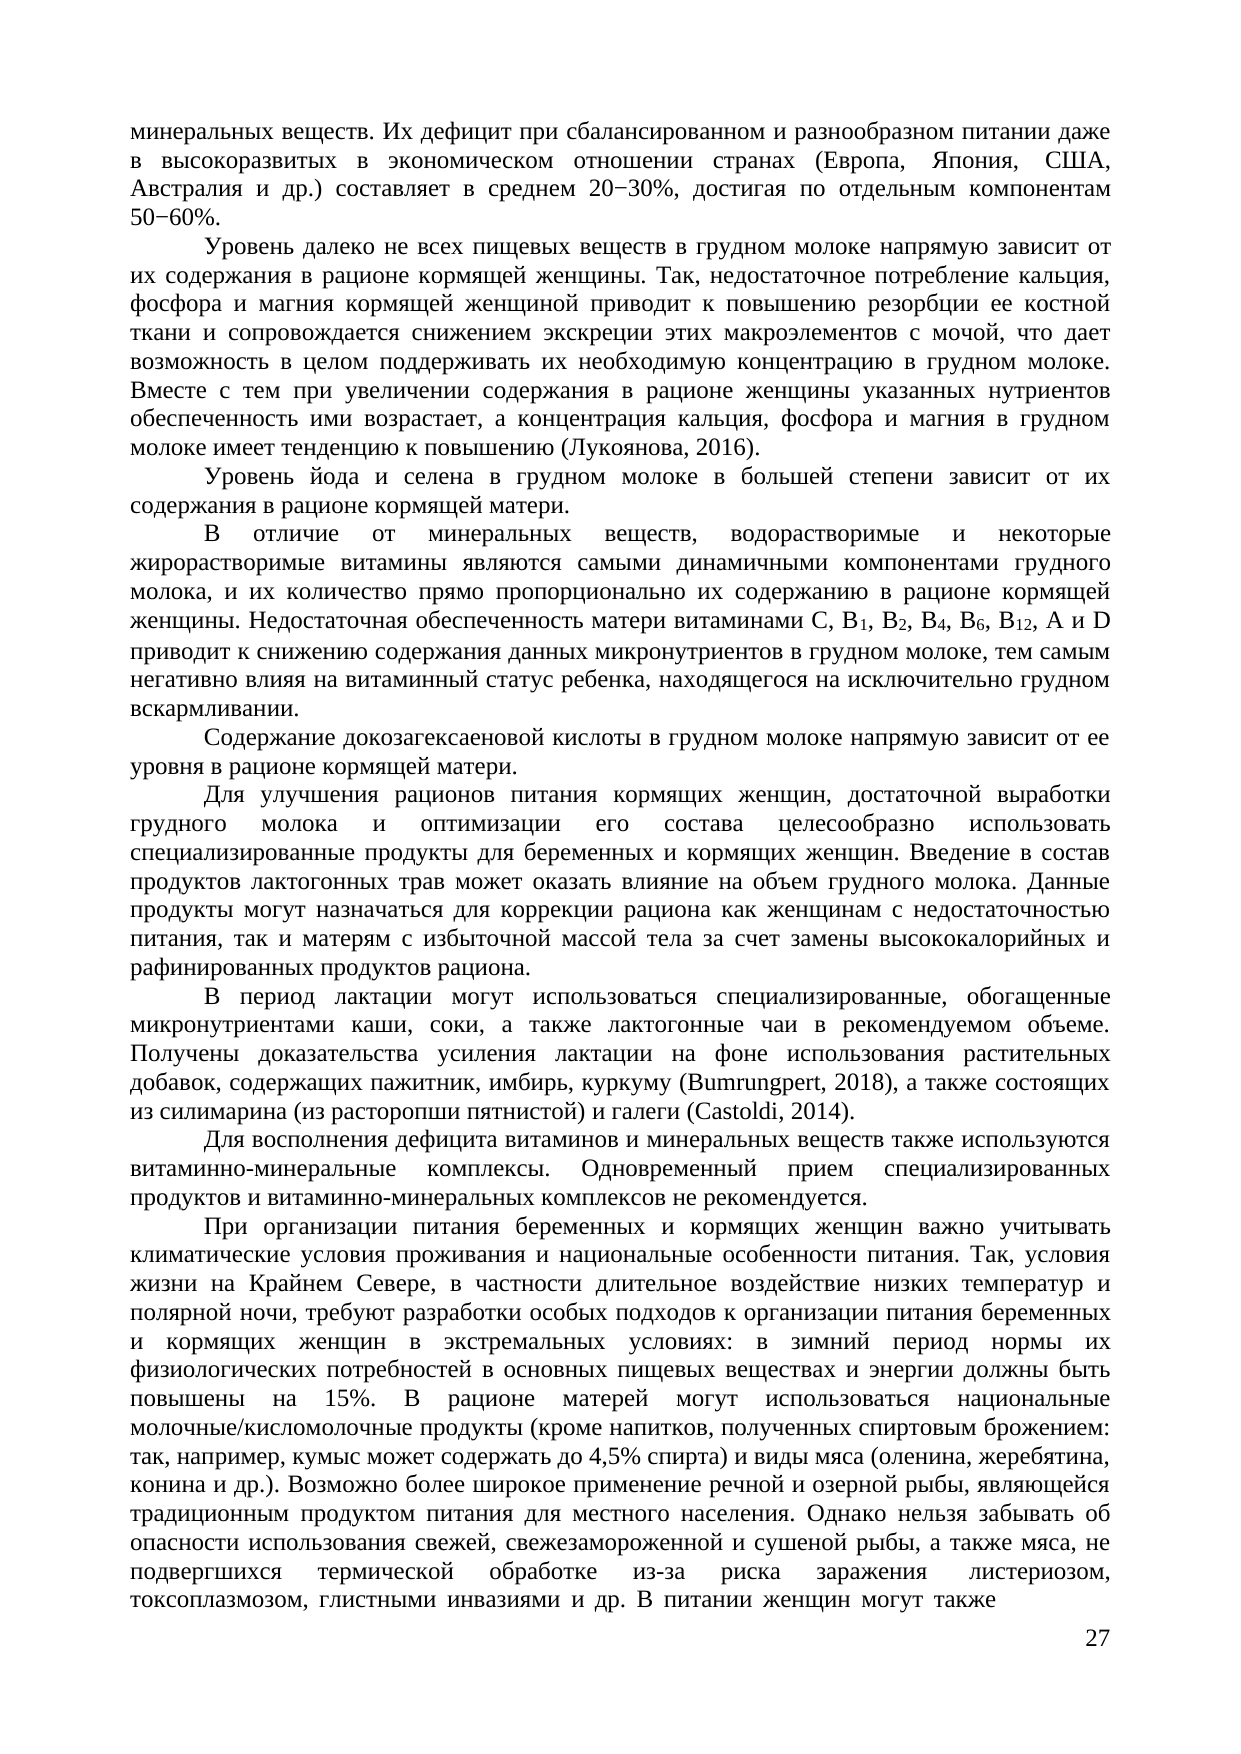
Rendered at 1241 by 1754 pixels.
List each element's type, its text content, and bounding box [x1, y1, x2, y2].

text Для восполнения дефицита витаминов и минеральных веществ также используются витаминно-минеральные комплексы. Одновременный прием специализированных продуктов и витаминно-минеральных комплексов не рекомендуется. [130, 1124, 1111, 1211]
text минеральных веществ. Их дефицит при сбалансированном и разнообразном питании даже в высокоразвитых в экономическом отношении странах (Европа, Япония, США, Австралия и др.) составляет в среднем 20−30%, достигая по отдельным компонентам 50−60%. [130, 116, 1111, 231]
text Содержание докозагексаеновой кислоты в грудном молоке напрямую зависит от ее уровня в рационе кормящей матери. [130, 722, 1110, 779]
text Для улучшения рационов питания кормящих женщин, достаточной выработки грудного молока и оптимизации его состава целесообразно использовать специализированные продукты для беременных и кормящих женщин. Введение в состав продуктов лактогонных трав может оказать влияние на объем грудного молока. Данные продукты могут назначаться для коррекции рациона как женщинам с недостаточностью питания, так и матерям с избыточной массой тела за счет замены высококалорийных и рафинированных продуктов рациона. [130, 779, 1111, 981]
text Уровень йода и селена в грудном молоке в большей степени зависит от их содержания в рационе кормящей матери. [130, 461, 1111, 518]
text В отличие от минеральных веществ, водорастворимые и некоторые жирорастворимые витамины являются самыми динамичными компонентами грудного молока, и их количество прямо пропорционально их содержанию в рационе кормящей женщины. Недостаточная обеспеченность матери витаминами С, В1, В2, В4, В6, В12, А и D приводит к снижению содержания данных микронутриентов в грудном молоке, тем самым негативно влияя на витаминный статус ребенка, находящегося на исключительно грудном вскармливании. [130, 518, 1111, 722]
text Уровень далеко не всех пищевых веществ в грудном молоке напрямую зависит от их содержания в рационе кормящей женщины. Так, недостаточное потребление кальция, фосфора и магния кормящей женщиной приводит к повышению резорбции ее костной ткани и сопровождается снижением экскреции этих макроэлементов с мочой, что дает возможность в целом поддерживать их необходимую концентрацию в грудном молоке. Вместе с тем при увеличении содержания в рационе женщины указанных нутриентов обеспеченность ими возрастает, а концентрация кальция, фосфора и магния в грудном молоке имеет тенденцию к повышению (Лукоянова, 2016). [130, 231, 1111, 461]
text В период лактации могут использоваться специализированные, обогащенные микронутриентами каши, соки, а также лактогонные чаи в рекомендуемом объеме. Получены доказательства усиления лактации на фоне использования растительных добавок, содержащих пажитник, имбирь, куркуму (Bumrungpert, 2018), а также состоящих из силимарина (из расторопши пятнистой) и галеги (Castoldi, 2014). [130, 981, 1111, 1124]
text При организации питания беременных и кормящих женщин важно учитывать климатические условия проживания и национальные особенности питания. Так, условия жизни на Крайнем Севере, в частности длительное воздействие низких температур и полярной ночи, требуют разработки особых подходов к организации питания беременных и кормящих женщин в экстремальных условиях: в зимний период нормы их физиологических потребностей в основных пищевых веществах и энергии должны быть повышены на 15%. В рационе матерей могут использоваться национальные молочные/кисломолочные продукты (кроме напитков, полученных спиртовым брожением: так, например, кумыс может содержать до 4,5% спирта) и виды мяса (оленина, жеребятина, конина и др.). Возможно более широкое применение речной и озерной рыбы, являющейся традиционным продуктом питания для местного населения. Однако нельзя забывать об опасности использования свежей, свежезамороженной и сушеной рыбы, а также мяса, не подвергшихся термической обработке из-за риска заражения листериозом, токсоплазмозом, глистными инвазиями и др. В питании женщин могут также [130, 1211, 1111, 1613]
